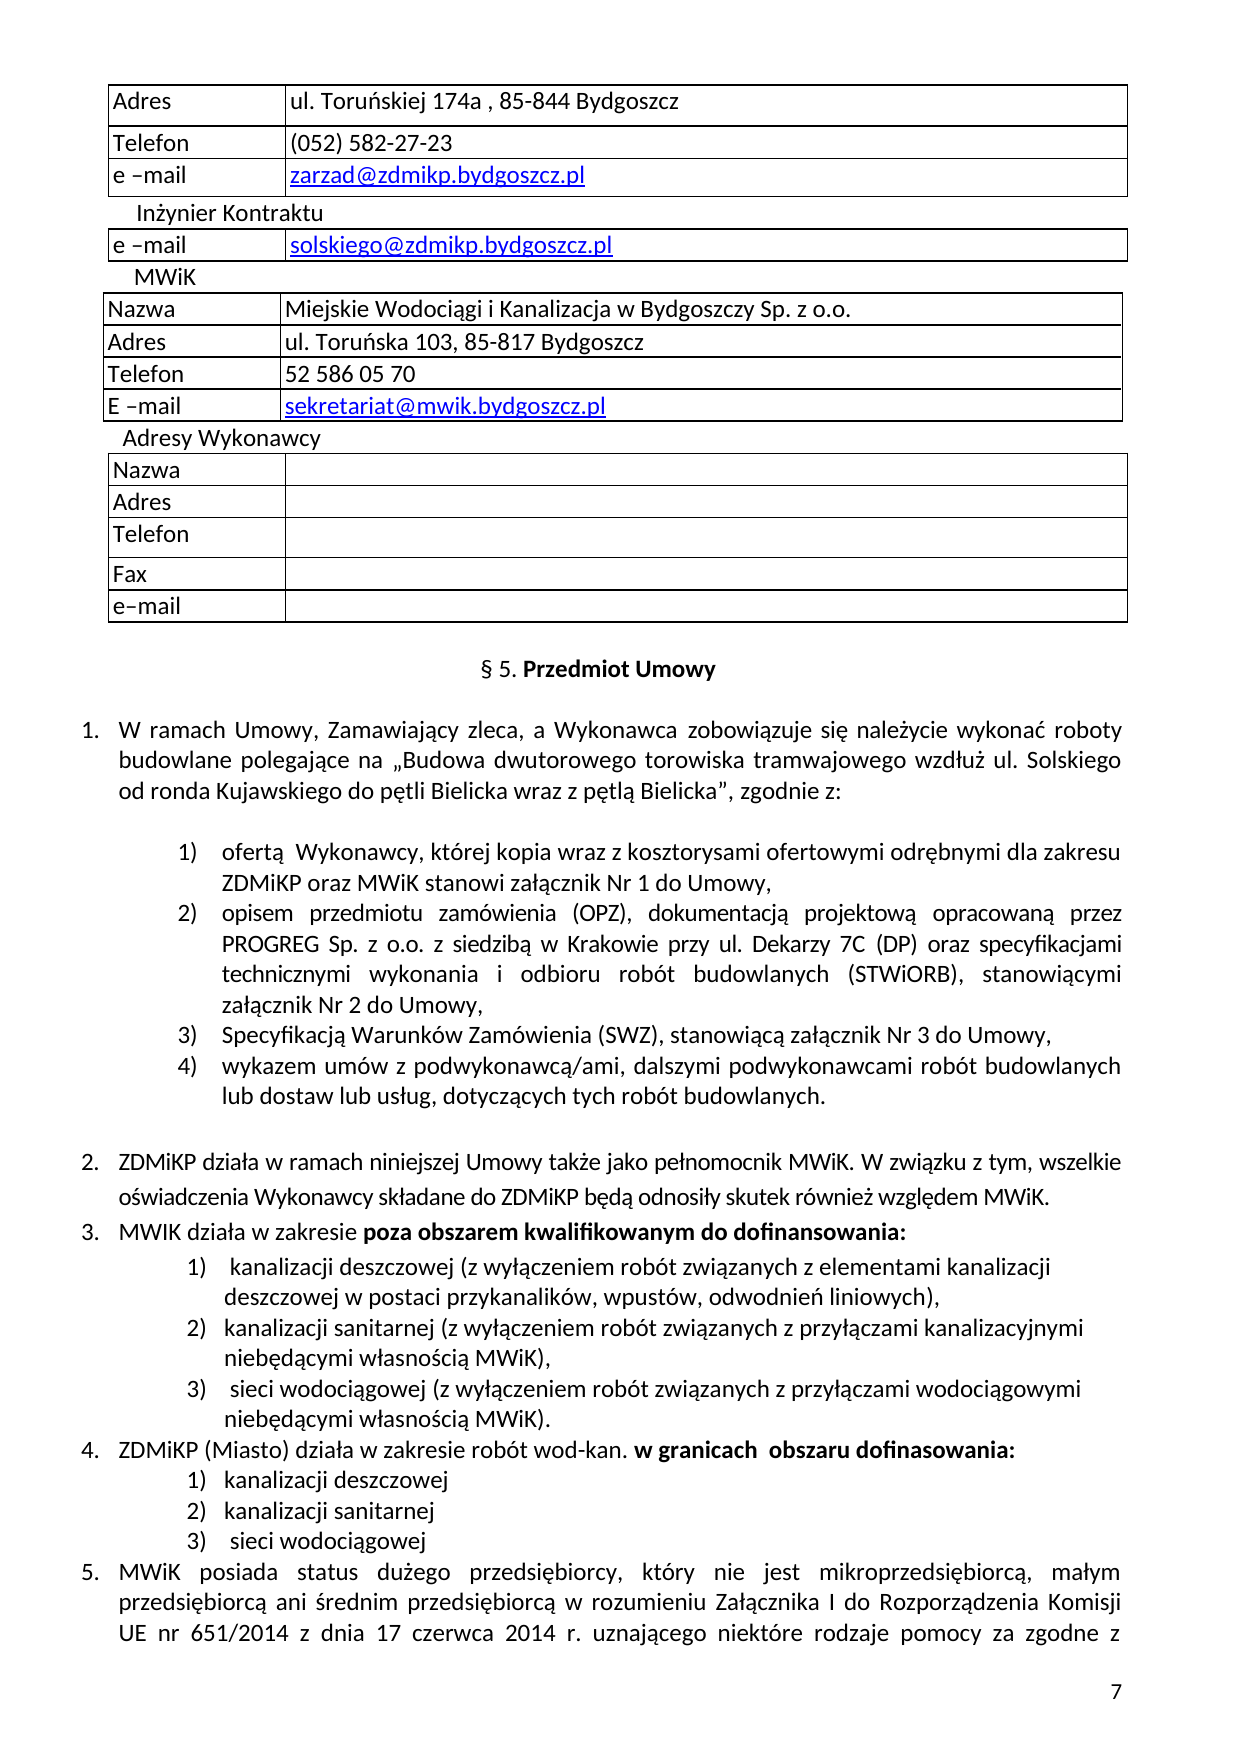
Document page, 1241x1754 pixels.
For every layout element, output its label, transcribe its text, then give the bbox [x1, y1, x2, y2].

list kanalizacji sanitarnej [186, 1495, 1122, 1526]
table_cell Telefon [104, 358, 280, 388]
table_cell [286, 486, 1127, 517]
list Specyfikacją Warunków Zamówienia (SWZ), stanowiącą załącznik Nr 3 do Umowy, [177, 1019, 1122, 1050]
list opisem przedmiotu zamówienia (OPZ), dokumentacją projektową opracowaną przez PROGREG Sp. z o.o. z siedzibą w Krakowie przy ul. Dekarzy 7C (DP) oraz specyfikacjami technicznymi wykonania i odbioru robót budowlanych (STWiORB), stanowiącymi załącznik Nr 2 do Umowy, [177, 897, 1122, 1019]
table_cell 52 586 05 70 [281, 356, 1122, 388]
list sieci wodociągowej [186, 1526, 1122, 1556]
table_cell zarzad@zdmikp.bydgoszcz.pl [286, 159, 1127, 196]
table_cell Telefon [109, 127, 285, 157]
list kanalizacji sanitarnej (z wyłączeniem robót związanych z przyłączami kanalizacyjnymi niebędącymi własnością MWiK), [186, 1312, 1122, 1373]
text Inżynier Kontraktu [74, 197, 1122, 228]
text MWiK [74, 262, 1122, 292]
table_cell Fax [109, 558, 285, 589]
table_cell [286, 558, 1127, 589]
list wykazem umów z podwykonawcą/ami, dalszymi podwykonawcami robót budowlanych lub dostaw lub usług, dotyczących tych robót budowlanych. [177, 1050, 1122, 1111]
table_header e –mail [109, 230, 285, 260]
list ZDMiKP (Miasto) działa w zakresie robót wod-kan. w granicach obszaru dofinasowania: [81, 1434, 1122, 1464]
list sieci wodociągowej (z wyłączeniem robót związanych z przyłączami wodociągowymi niebędącymi własnością MWiK). [186, 1373, 1122, 1434]
table_cell Telefon [109, 518, 285, 557]
table_header solskiego@zdmikp.bydgoszcz.pl [286, 230, 1127, 260]
list § 5. Przedmiot Umowy [74, 653, 1122, 683]
table_header Miejskie Wodociągi i Kanalizacja w Bydgoszczy Sp. z o.o. [281, 294, 1122, 324]
list ZDMiKP działa w ramach niniejszej Umowy także jako pełnomocnik MWiK. W związku z tym, wszelkie oświadczenia Wykonawcy składane do ZDMiKP będą odnosiły skutek również względem MWiK. [81, 1146, 1122, 1211]
table_cell sekretariat@mwik.bydgoszcz.pl [281, 388, 1122, 420]
table_cell (052) 582-27-23 [286, 127, 1127, 157]
table_cell [286, 591, 1127, 621]
table_cell E –mail [104, 390, 280, 420]
list MWIK działa w zakresie poza obszarem kwalifikowanym do dofinansowania: [81, 1216, 1122, 1246]
text Adresy Wykonawcy [74, 422, 1122, 452]
table_cell Adres [104, 326, 280, 356]
list W ramach Umowy, Zamawiający zleca, a Wykonawca zobowiązuje się należycie wykonać roboty budowlane polegające na „Budowa dwutorowego torowiska tramwajowego wzdłuż ul. Solskiego od ronda Kujawskiego do pętli Bielicka wraz z pętlą Bielicka”, zgodnie z: [81, 714, 1122, 806]
table_cell e–mail [109, 591, 285, 621]
table_cell e –mail [109, 159, 285, 196]
table_cell ul. Toruńskiej 174a , 85-844 Bydgoszcz [286, 86, 1127, 125]
table_cell [286, 518, 1127, 557]
list kanalizacji deszczowej (z wyłączeniem robót związanych z elementami kanalizacji deszczowej w postaci przykanalików, wpustów, odwodnień liniowych), [186, 1251, 1122, 1312]
list kanalizacji deszczowej [186, 1464, 1122, 1495]
list ofertą Wykonawcy, której kopia wraz z kosztorysami ofertowymi odrębnymi dla zakresu ZDMiKP oraz MWiK stanowi załącznik Nr 1 do Umowy, [177, 836, 1122, 897]
table_cell Adres [109, 486, 285, 517]
table_cell ul. Toruńska 103, 85-817 Bydgoszcz [281, 324, 1122, 356]
table_header Nazwa [109, 454, 285, 484]
table_cell Adres [109, 86, 285, 125]
table_header Nazwa [104, 294, 280, 324]
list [81, 1556, 1122, 1648]
table_header [286, 454, 1127, 484]
